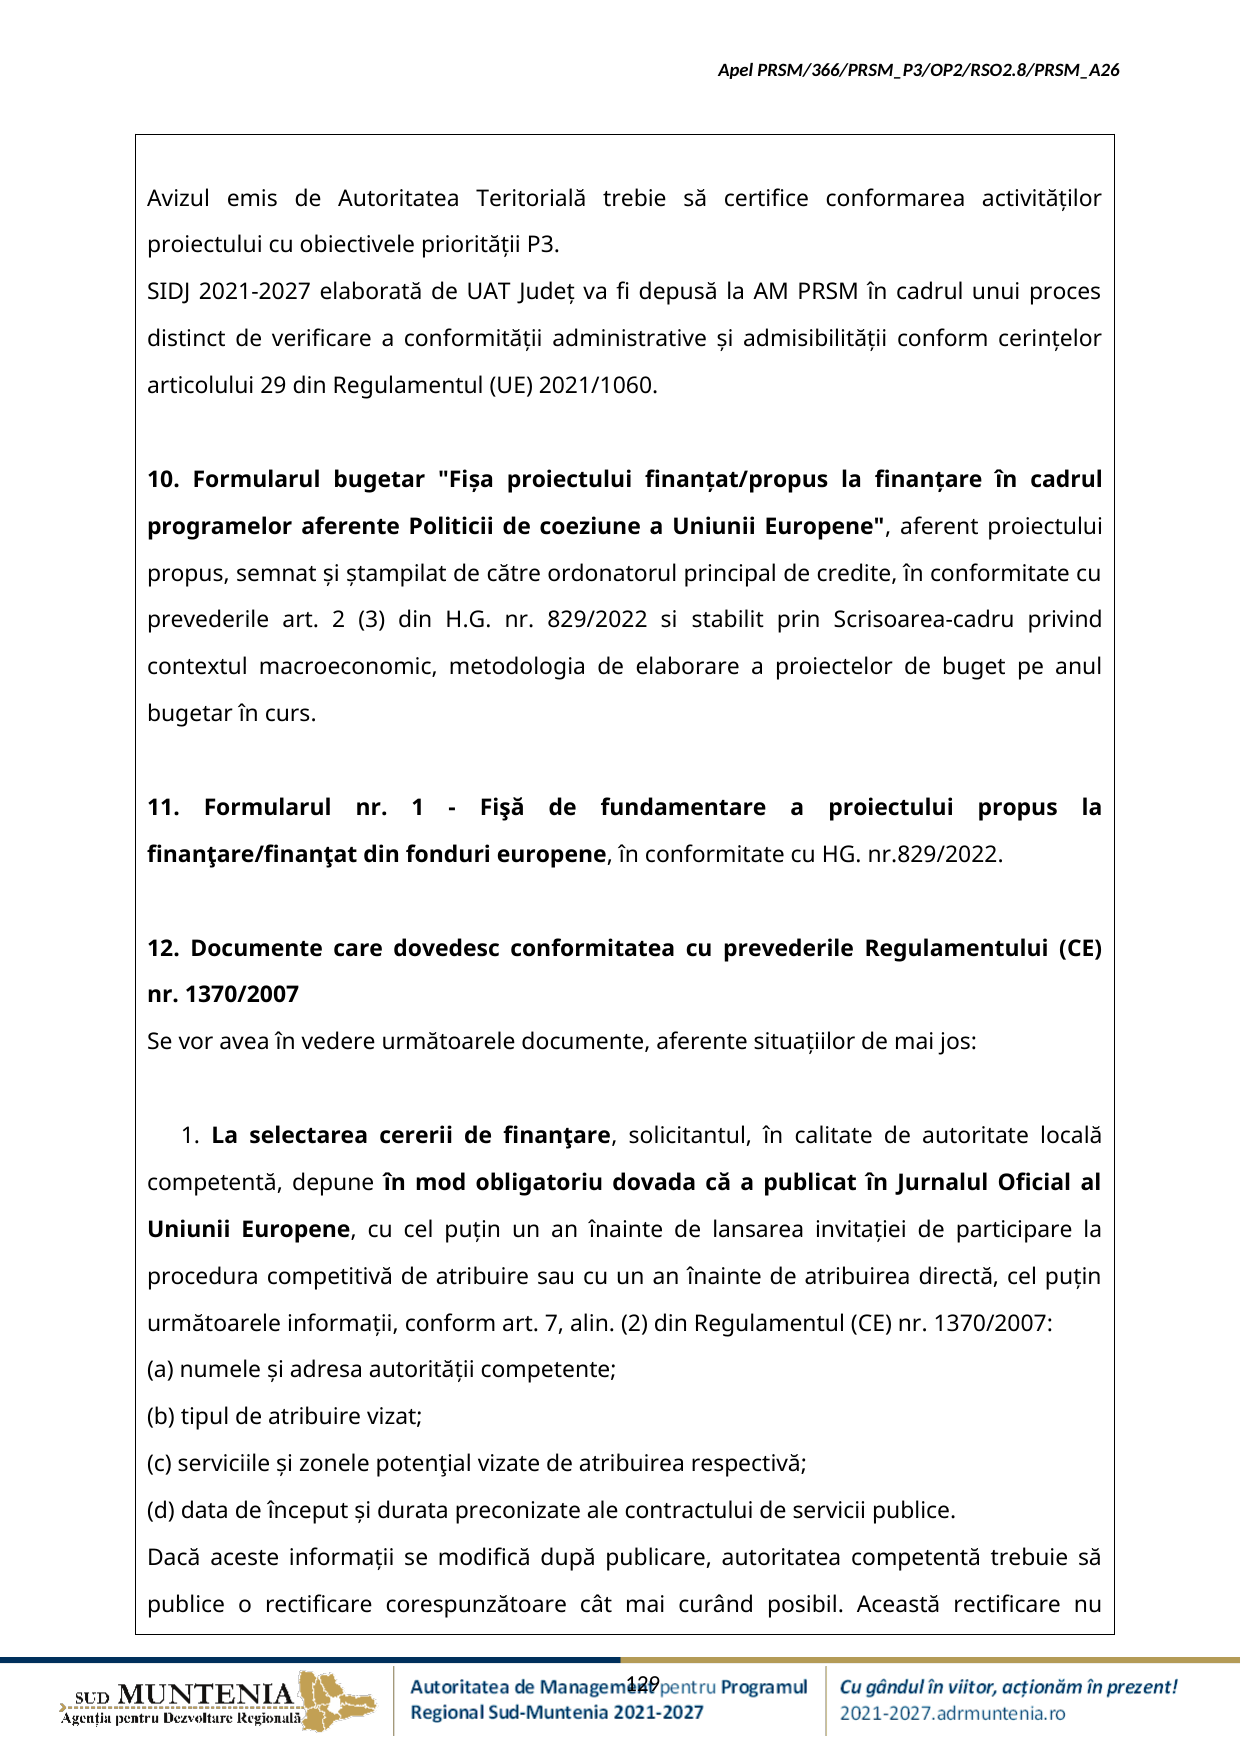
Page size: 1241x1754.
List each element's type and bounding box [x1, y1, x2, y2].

table_header [136, 135, 1114, 1634]
picture [0, 1657, 1241, 1737]
